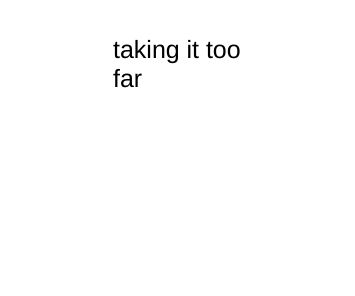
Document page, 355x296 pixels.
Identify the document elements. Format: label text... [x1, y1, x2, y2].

text taking it too far [113, 35, 242, 93]
